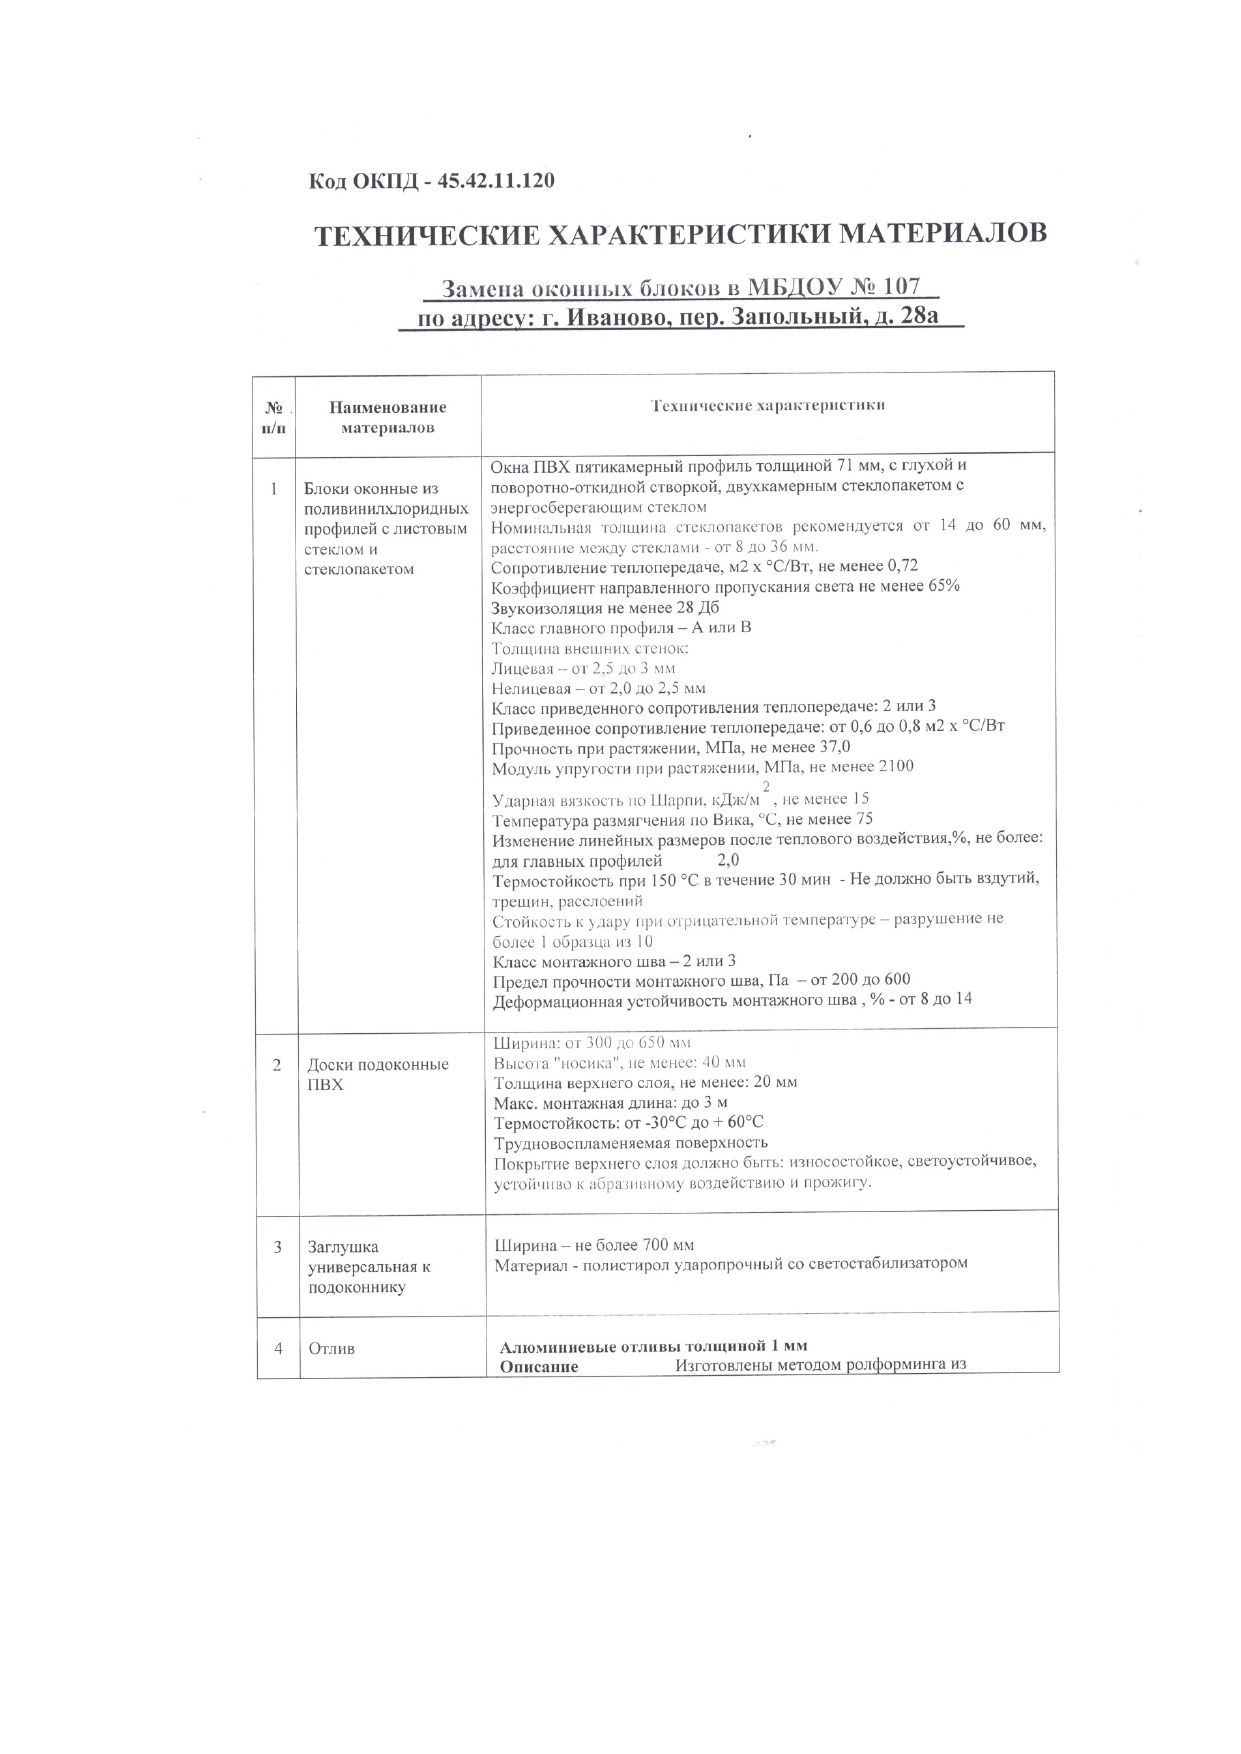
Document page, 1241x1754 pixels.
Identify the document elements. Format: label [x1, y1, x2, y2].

picture [177, 118, 1152, 1458]
